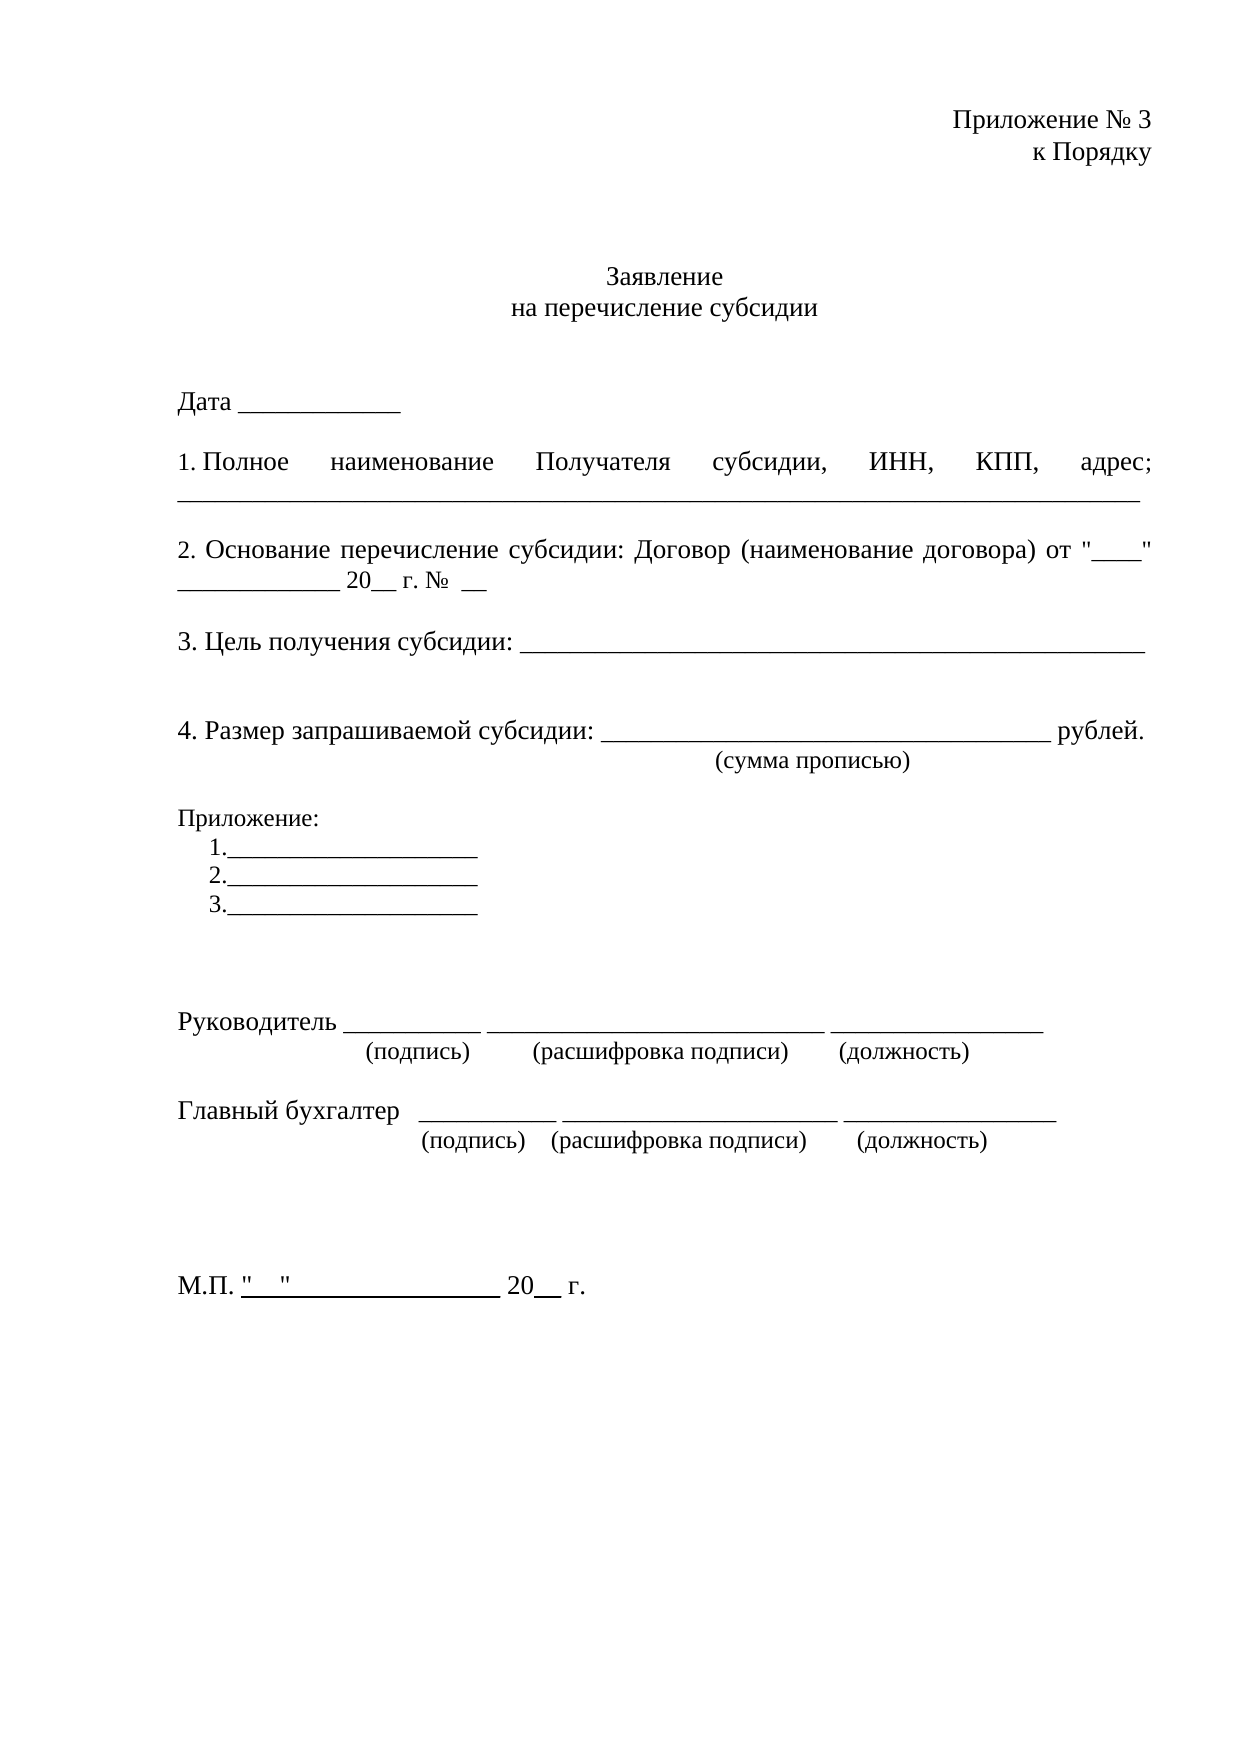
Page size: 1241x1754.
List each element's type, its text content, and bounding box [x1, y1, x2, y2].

text 1.____________________ [177, 832, 1152, 860]
text к Порядку [177, 135, 1152, 166]
text (подпись) (расшифровка подписи) (должность) [177, 1036, 1152, 1065]
text (сумма прописью) [177, 745, 1152, 774]
text Дата _____________ [177, 385, 1152, 416]
text 3. Цель получения субсидии: __________________________________________________ [177, 625, 1152, 656]
text 4. Размер запрашиваемой субсидии: ____________________________________ рублей. [177, 714, 1152, 745]
text Приложение № 3 [177, 103, 1152, 134]
text Заявление [177, 260, 1152, 291]
text 2. Основание перечисление субсидии: Договор (наименование договора) от "____" _____________ 20__ г. № __ [177, 534, 1152, 593]
text (подпись) (расшифровка подписи) (должность) [177, 1125, 1152, 1154]
text М.П. "__" _______________ 20__ г. [177, 1269, 1152, 1300]
text 2.____________________ [177, 861, 1152, 889]
text Руководитель ___________ ___________________________ _________________ [177, 1005, 1152, 1036]
text 1. Полное наименование Получателя субсидии, ИНН, КПП, адрес; _____________________________________________________________________________ [177, 445, 1152, 505]
text Главный бухгалтер ___________ ______________________ _________________ [177, 1094, 1152, 1125]
text 3.____________________ [177, 889, 1152, 918]
text Приложение: [177, 803, 1152, 832]
text на перечисление субсидии [177, 291, 1152, 322]
